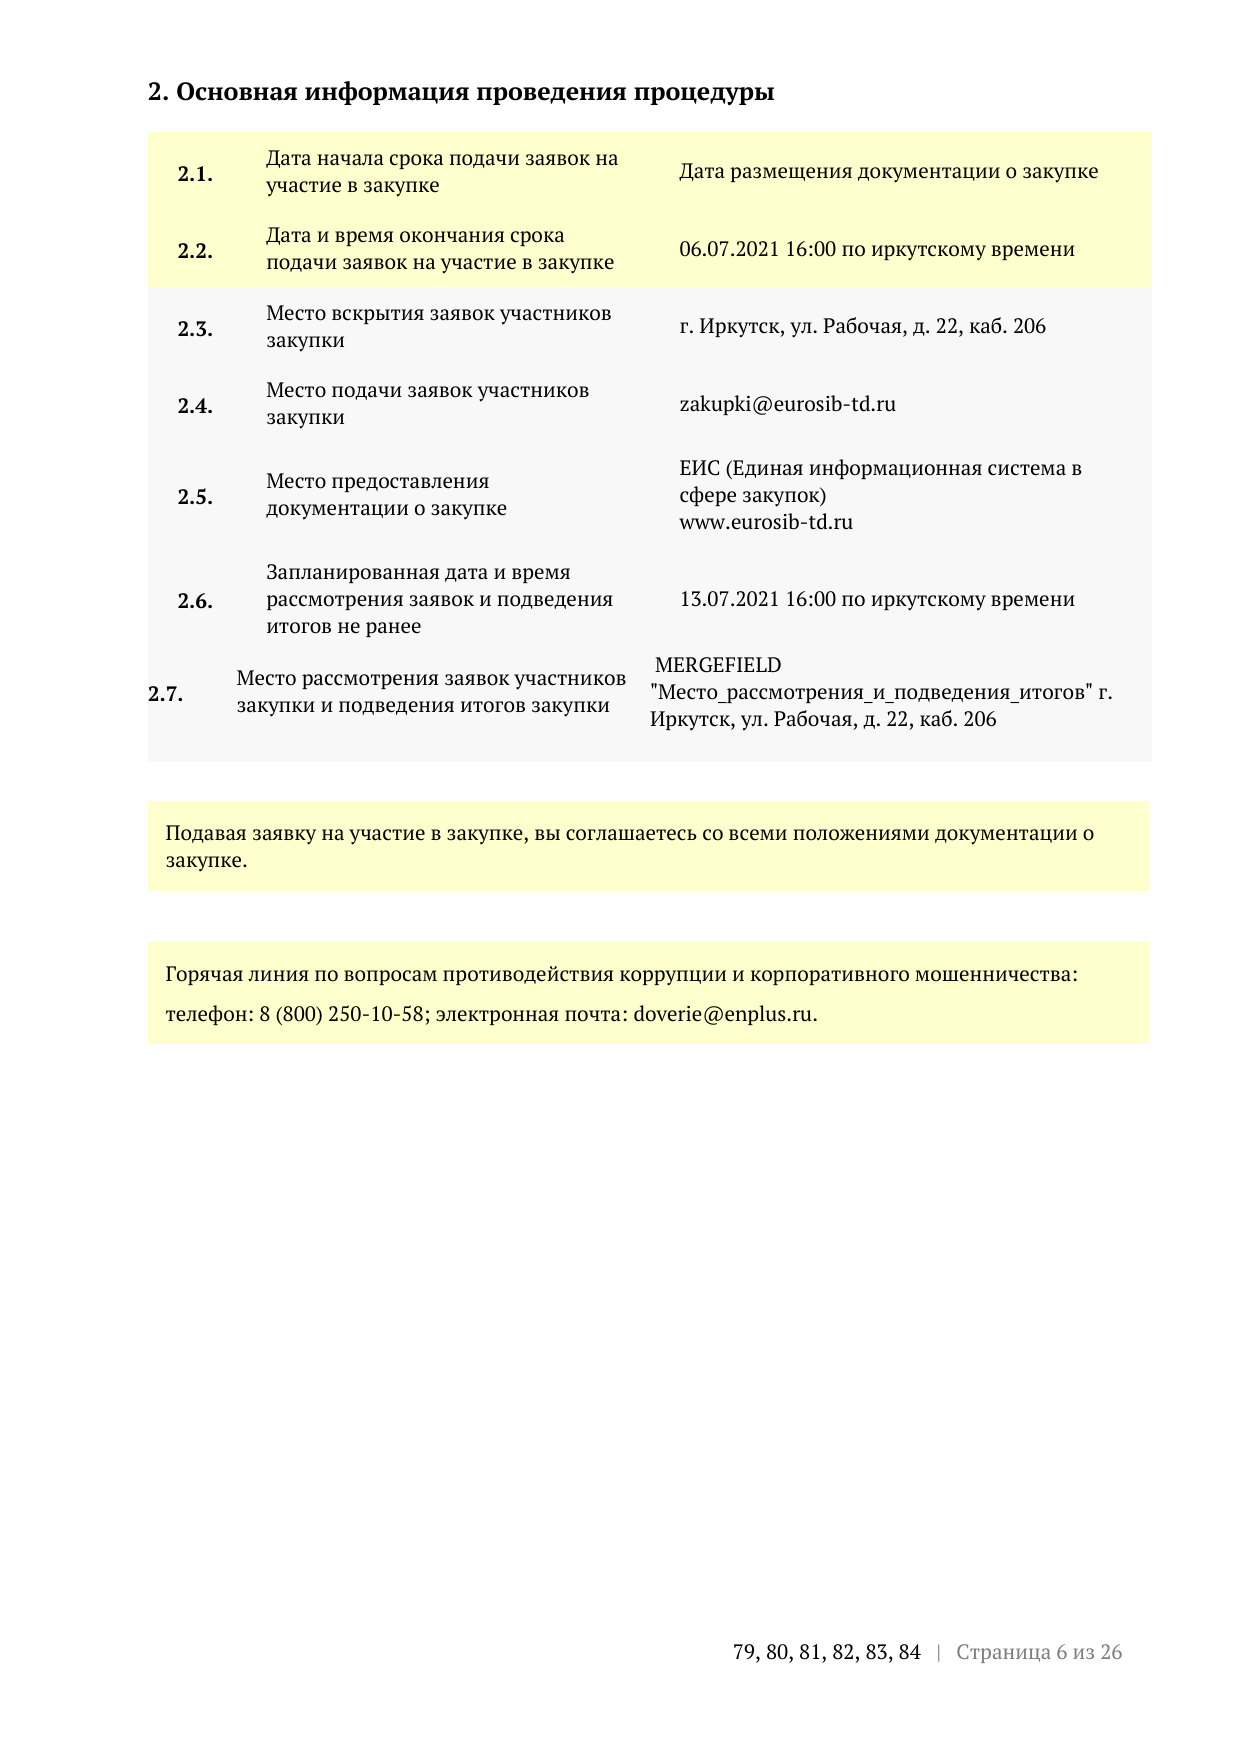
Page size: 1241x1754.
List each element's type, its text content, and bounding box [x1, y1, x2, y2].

text Основная информация проведения процедуры [148, 74, 1131, 107]
text Подавая заявку на участие в закупке, вы соглашаетесь со всеми положениями документации о закупке. [149, 802, 1148, 889]
text Горячая линия по вопросам противодействия коррупции и корпоративного мошенничества: [149, 944, 1148, 982]
text телефон: 8 (800) 250-10-58; электронная почта: doverie@enplus.ru. [149, 982, 1148, 1043]
